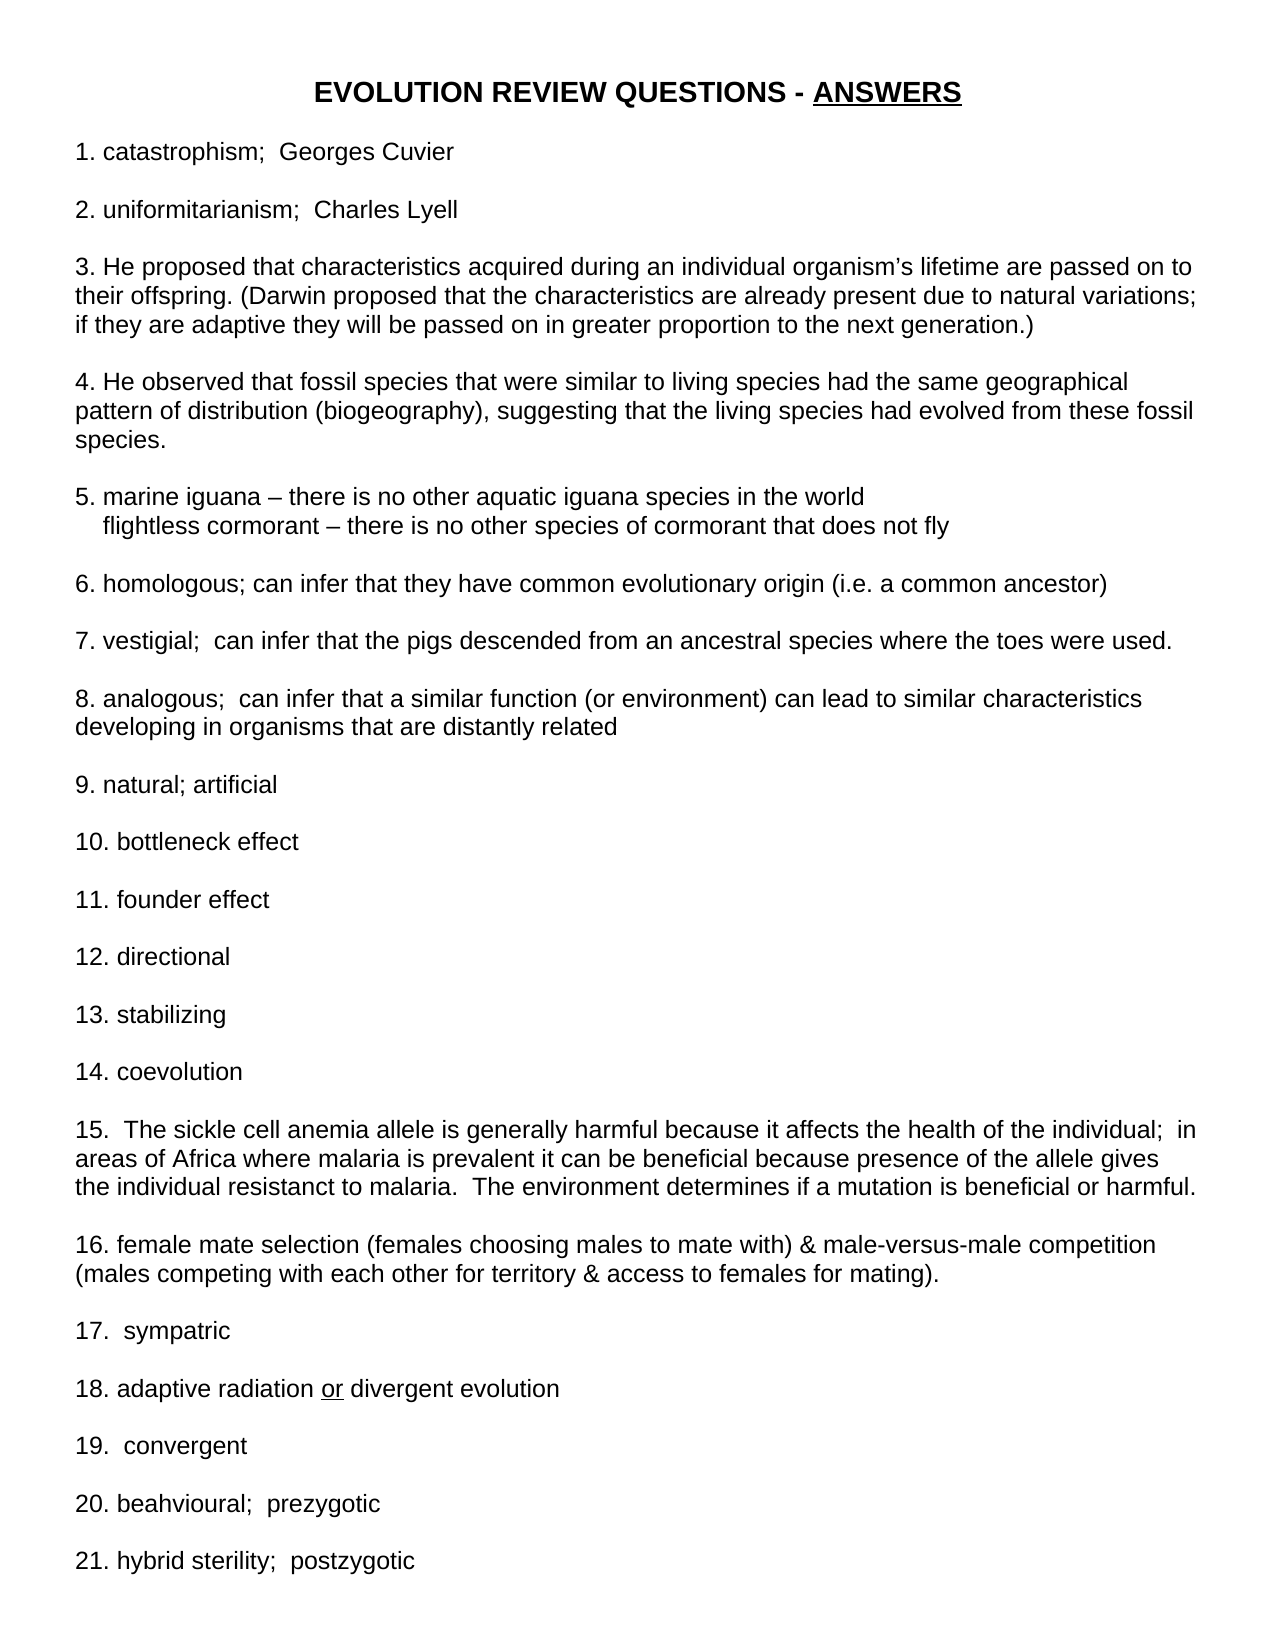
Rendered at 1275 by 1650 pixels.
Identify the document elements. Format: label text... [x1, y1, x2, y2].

text 16. female mate selection (females choosing males to mate with) & male-versus-male competition (males competing with each other for territory & access to females for mating). [75, 1230, 1200, 1287]
text 11. founder effect [75, 885, 1200, 913]
text 10. bottleneck effect [75, 827, 1200, 856]
text 15. The sickle cell anemia allele is generally harmful because it affects the health of the individual; in areas of Africa where malaria is prevalent it can be beneficial because presence of the allele gives the individual resistanct to malaria. The environment determines if a mutation is beneficial or harmful. [75, 1115, 1200, 1201]
text 9. natural; artificial [75, 770, 1200, 798]
text 14. coevolution [75, 1057, 1200, 1086]
text 5. marine iguana – there is no other aquatic iguana species in the world [75, 482, 1200, 511]
text 6. homologous; can infer that they have common evolutionary origin (i.e. a common ancestor) [75, 568, 1200, 597]
text 12. directional [75, 942, 1200, 971]
text 19. convergent [75, 1431, 1200, 1460]
text 20. beahvioural; prezygotic [75, 1488, 1200, 1517]
text 18. adaptive radiation or divergent evolution [75, 1373, 1200, 1402]
text EVOLUTION REVIEW QUESTIONS - ANSWERS [75, 75, 1200, 108]
text flightless cormorant – there is no other species of cormorant that does not fly [75, 511, 1200, 540]
text 3. He proposed that characteristics acquired during an individual organism’s lifetime are passed on to their offspring. (Darwin proposed that the characteristics are already present due to natural variations; if they are adaptive they will be passed on in greater proportion to the next generation.) [75, 252, 1200, 338]
text 1. catastrophism; Georges Cuvier [75, 137, 1200, 166]
text 17. sympatric [75, 1316, 1200, 1345]
text 4. He observed that fossil species that were similar to living species had the same geographical pattern of distribution (biogeography), suggesting that the living species had evolved from these fossil species. [75, 367, 1200, 453]
text 13. stabilizing [75, 1000, 1200, 1028]
text 8. analogous; can infer that a similar function (or environment) can lead to similar characteristics developing in organisms that are distantly related [75, 683, 1200, 741]
text 7. vestigial; can infer that the pigs descended from an ancestral species where the toes were used. [75, 626, 1200, 655]
text 21. hybrid sterility; postzygotic [75, 1546, 1200, 1575]
text 2. uniformitarianism; Charles Lyell [75, 195, 1200, 223]
